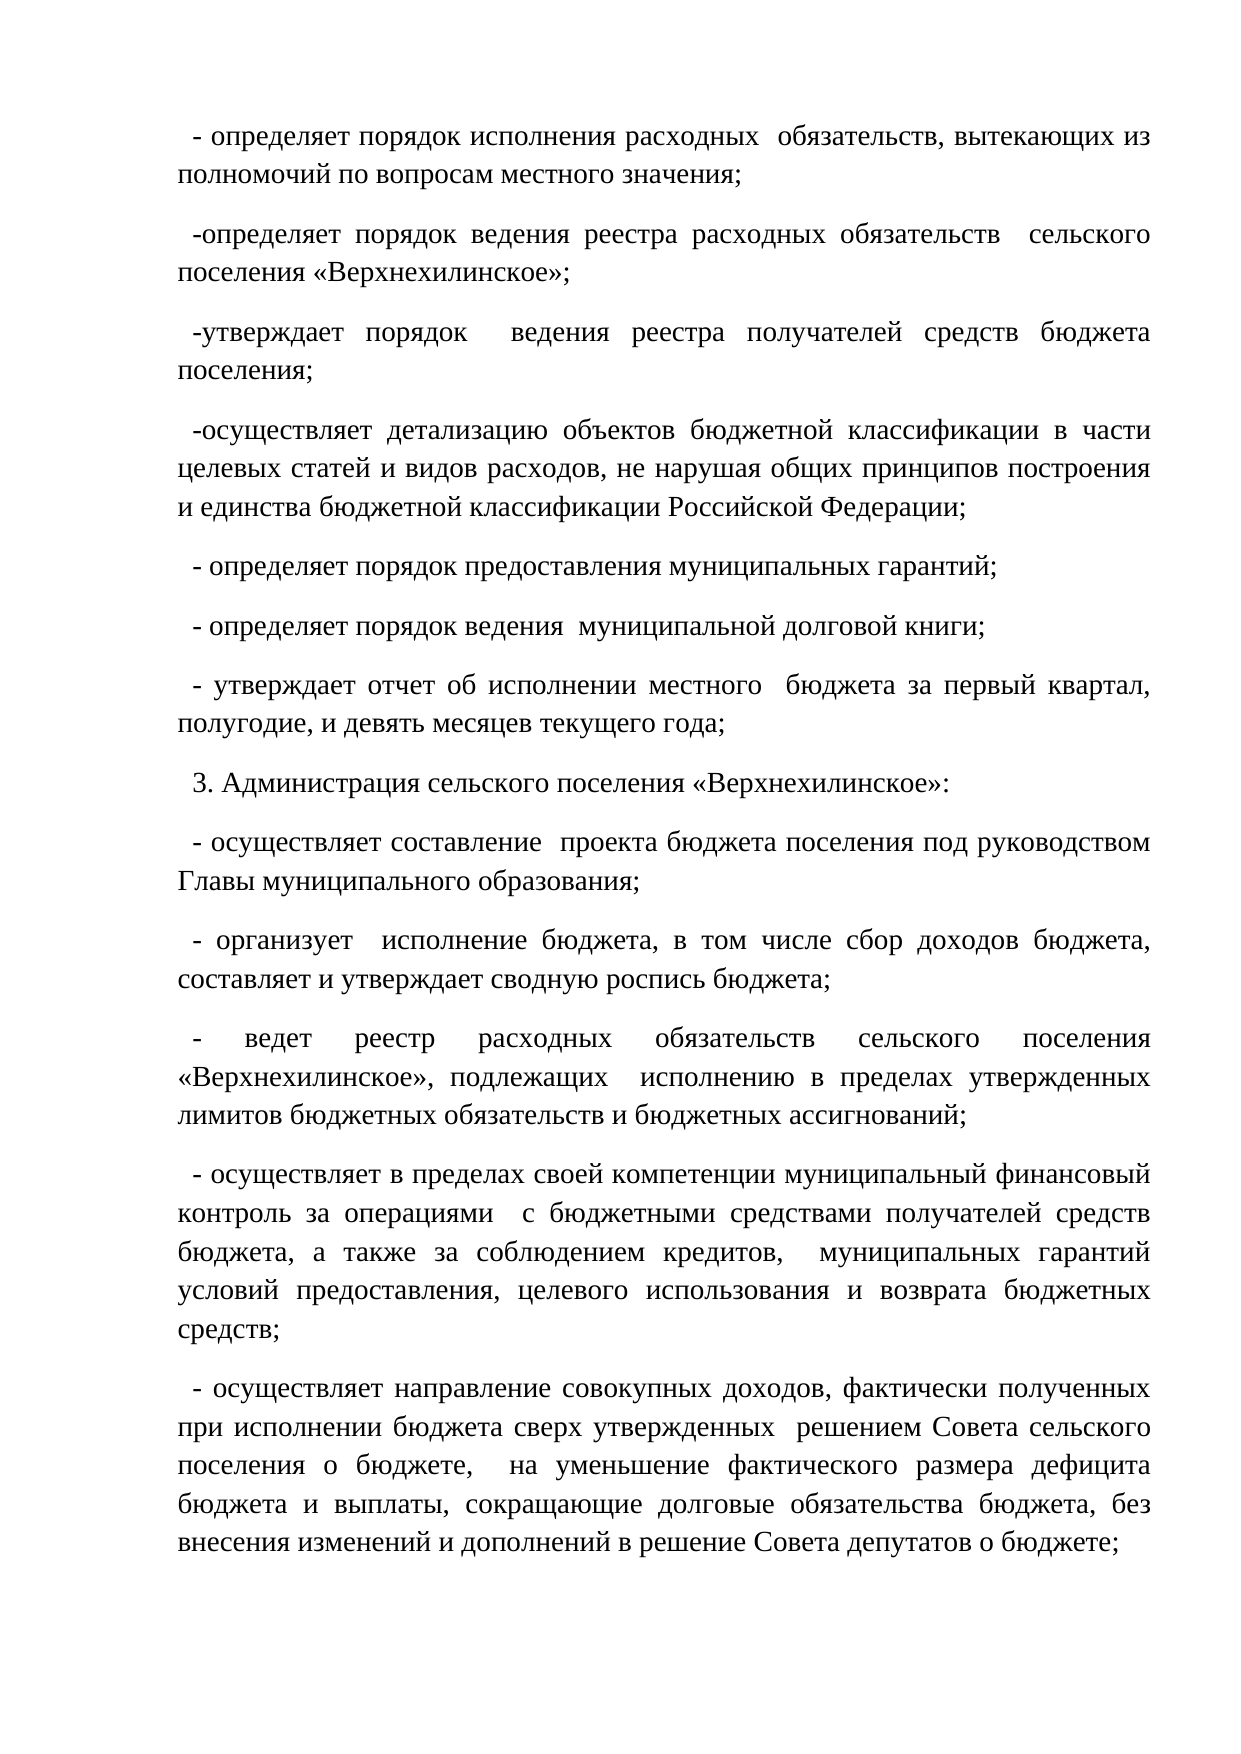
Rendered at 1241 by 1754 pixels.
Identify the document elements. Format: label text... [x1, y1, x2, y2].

text - определяет порядок предоставления муниципальных гарантий; [177, 548, 1152, 582]
text - ведет реестр расходных обязательств сельского поселения «Верхнехилинское», подлежащих исполнению в пределах утвержденных лимитов бюджетных обязательств и бюджетных ассигнований; [177, 1020, 1152, 1131]
text - определяет порядок исполнения расходных обязательств, вытекающих из полномочий по вопросам местного значения; [177, 118, 1152, 190]
text - осуществляет составление проекта бюджета поселения под руководством Главы муниципального образования; [177, 824, 1152, 896]
text -определяет порядок ведения реестра расходных обязательств сельского поселения «Верхнехилинское»; [177, 216, 1152, 288]
text - определяет порядок ведения муниципальной долговой книги; [177, 608, 1152, 641]
text -осуществляет детализацию объектов бюджетной классификации в части целевых статей и видов расходов, не нарушая общих принципов построения и единства бюджетной классификации Российской Федерации; [177, 412, 1152, 522]
text 3. Администрация сельского поселения «Верхнехилинское»: [177, 765, 1152, 798]
text - утверждает отчет об исполнении местного бюджета за первый квартал, полугодие, и девять месяцев текущего года; [177, 667, 1152, 739]
text - организует исполнение бюджета, в том числе сбор доходов бюджета, составляет и утверждает сводную роспись бюджета; [177, 922, 1152, 994]
text - осуществляет в пределах своей компетенции муниципальный финансовый контроль за операциями с бюджетными средствами получателей средств бюджета, а также за соблюдением кредитов, муниципальных гарантий условий предоставления, целевого использования и возврата бюджетных средств; [177, 1157, 1152, 1344]
text - осуществляет направление совокупных доходов, фактически полученных при исполнении бюджета сверх утвержденных решением Совета сельского поселения о бюджете, на уменьшение фактического размера дефицита бюджета и выплаты, сокращающие долговые обязательства бюджета, без внесения изменений и дополнений в решение Совета депутатов о бюджете; [177, 1370, 1152, 1558]
text -утверждает порядок ведения реестра получателей средств бюджета поселения; [177, 314, 1152, 386]
